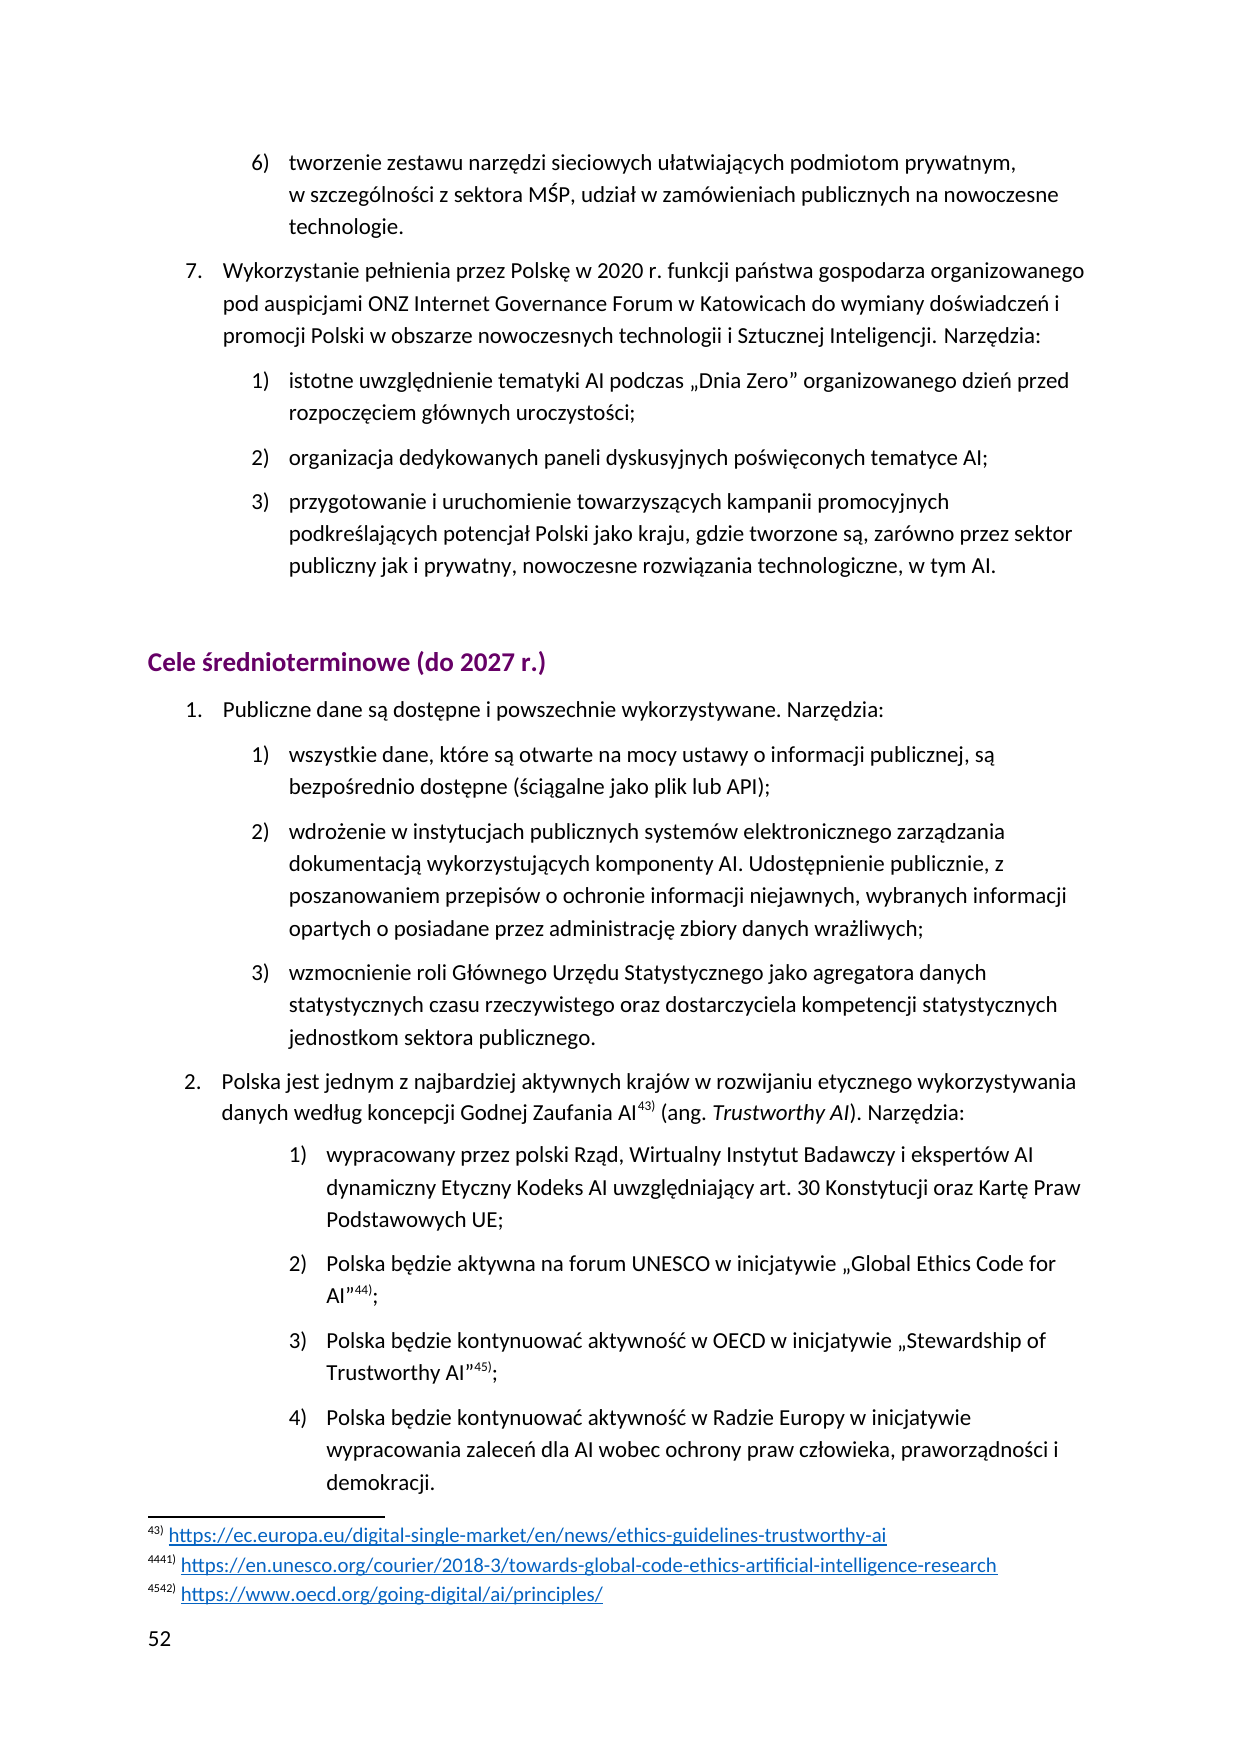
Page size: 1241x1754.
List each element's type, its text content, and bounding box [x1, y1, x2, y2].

list tworzenie zestawu narzędzi sieciowych ułatwiających podmiotom prywatnym, w szczególności z sektora MŚP, udział w zamówieniach publicznych na nowoczesne technologie. [251, 148, 1093, 240]
list wdrożenie w instytucjach publicznych systemów elektronicznego zarządzania dokumentacją wykorzystujących komponenty AI. Udostępnienie publicznie, z poszanowaniem przepisów o ochronie informacji niejawnych, wybranych informacji opartych o posiadane przez administrację zbiory danych wrażliwych; [251, 817, 1093, 942]
list organizacja dedykowanych paneli dyskusyjnych poświęconych tematyce AI; [251, 443, 1093, 471]
list Polska będzie aktywna na forum UNESCO w inicjatywie „Global Ethics Code for AI”); [288, 1249, 1093, 1310]
list istotne uwzględnienie tematyki AI podczas „Dnia Zero” organizowanego dzień przed rozpoczęciem głównych uroczystości; [251, 366, 1093, 426]
list Wykorzystanie pełnienia przez Polskę w 2020 r. funkcji państwa gospodarza organizowanego pod auspicjami ONZ Internet Governance Forum w Katowicach do wymiany doświadczeń i promocji Polski w obszarze nowoczesnych technologii i Sztucznej Inteligencji. Narzędzia: [185, 257, 1093, 349]
list przygotowanie i uruchomienie towarzyszących kampanii promocyjnych podkreślających potencjał Polski jako kraju, gdzie tworzone są, zarówno przez sektor publiczny jak i prywatny, nowoczesne rozwiązania technologiczne, w tym AI. [251, 487, 1093, 580]
list Polska będzie kontynuować aktywność w OECD w inicjatywie „Stewardship of Trustworthy AI”); [288, 1326, 1093, 1387]
list Polska będzie kontynuować aktywność w Radzie Europy w inicjatywie wypracowania zaleceń dla AI wobec ochrony praw człowieka, praworządności i demokracji. [288, 1403, 1093, 1496]
list Publiczne dane są dostępne i powszechnie wykorzystywane. Narzędzia: [185, 696, 1093, 724]
subtitle Cele średnioterminowe (do 2027 r.) [148, 645, 1093, 678]
list wypracowany przez polski Rząd, Wirtualny Instytut Badawczy i ekspertów AI dynamiczny Etyczny Kodeks AI uwzględniający art. 30 Konstytucji oraz Kartę Praw Podstawowych UE; [288, 1140, 1093, 1233]
list wszystkie dane, które są otwarte na mocy ustawy o informacji publicznej, są bezpośrednio dostępne (ściągalne jako plik lub API); [251, 740, 1093, 801]
list wzmocnienie roli Głównego Urzędu Statystycznego jako agregatora danych statystycznych czasu rzeczywistego oraz dostarczyciela kompetencji statystycznych jednostkom sektora publicznego. [251, 958, 1093, 1051]
list Polska jest jednym z najbardziej aktywnych krajów w rozwijaniu etycznego wykorzystywania danych według koncepcji Godnej Zaufania AI) (ang. Trustworthy AI). Narzędzia: [184, 1067, 1093, 1126]
